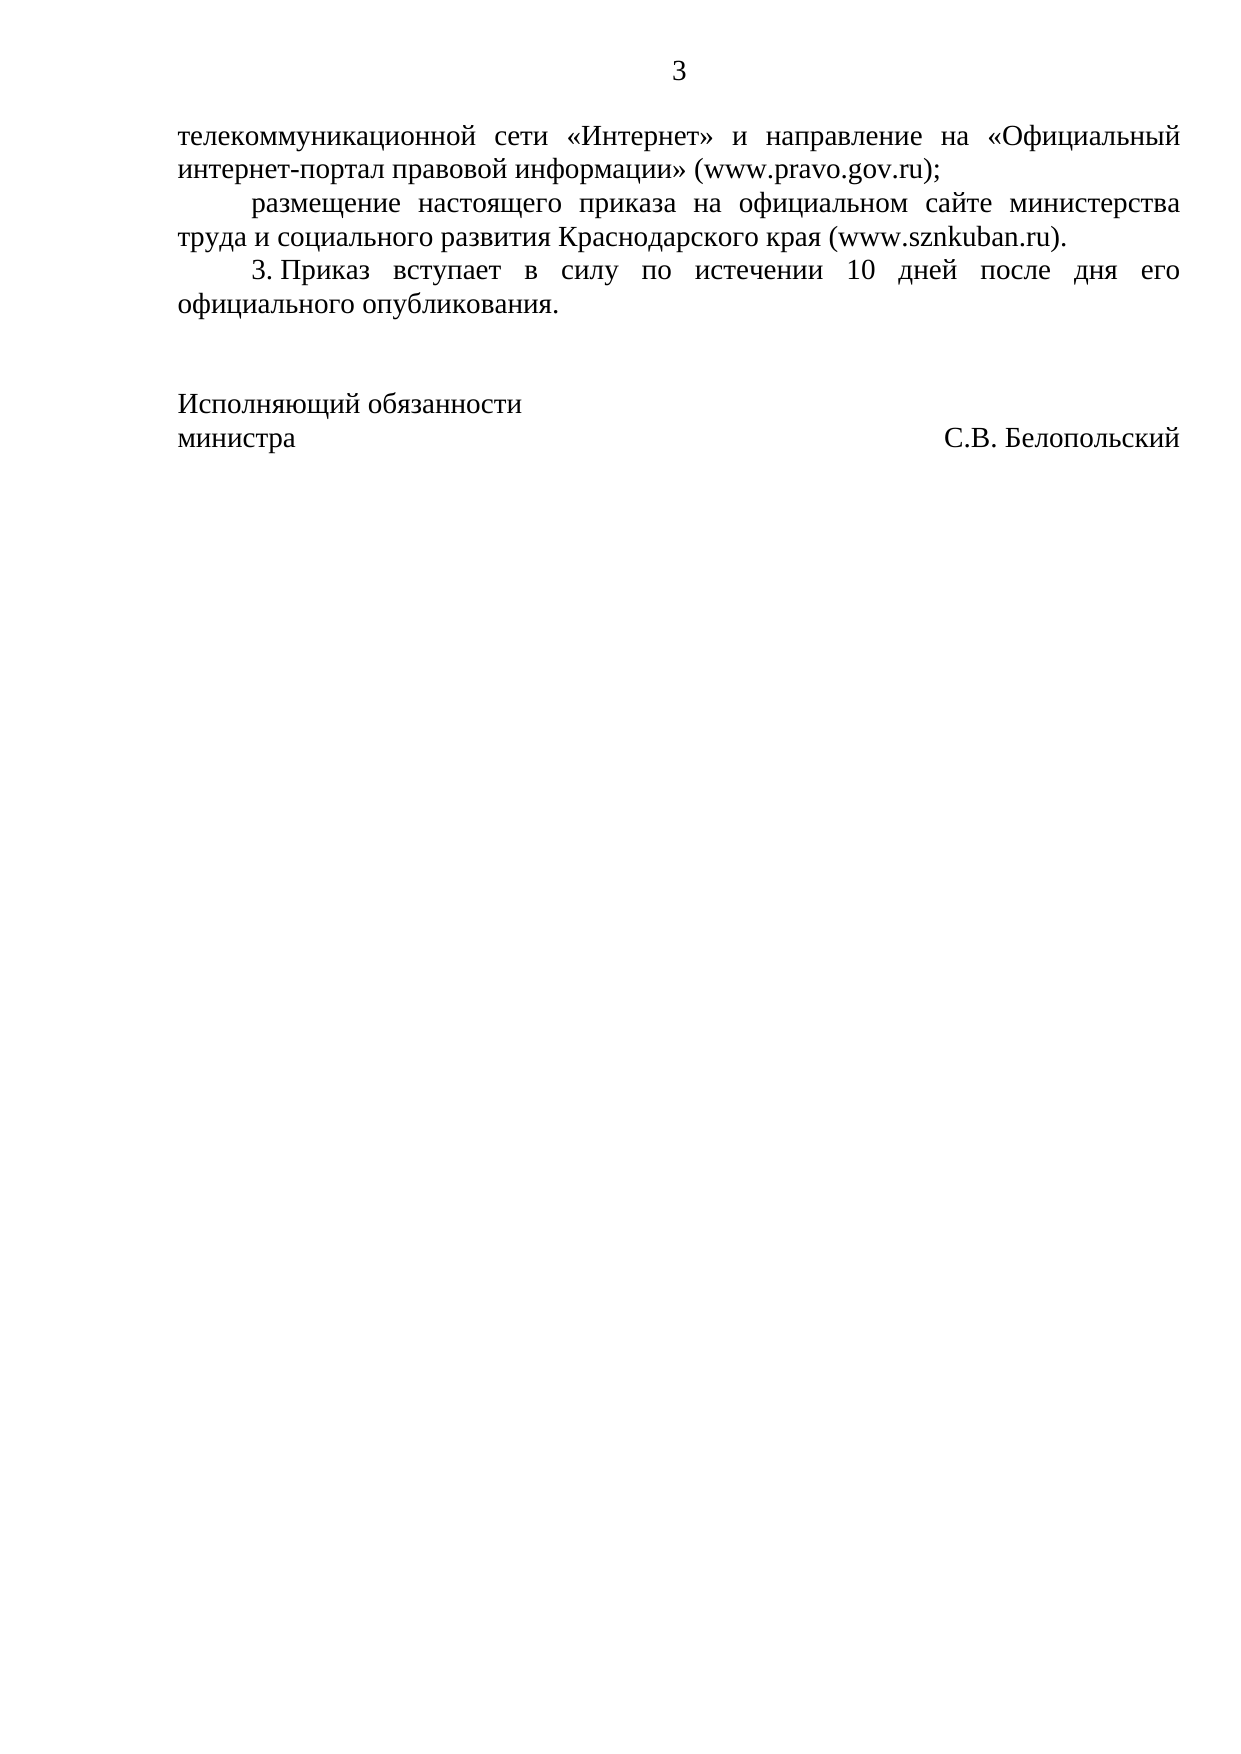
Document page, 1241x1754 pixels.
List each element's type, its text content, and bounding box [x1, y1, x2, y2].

text 3. Приказ вступает в силу по истечении 10 дней после дня его официального опубликования. [177, 252, 1181, 319]
text Исполняющий обязанности [177, 386, 1181, 420]
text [177, 118, 1181, 185]
text министра С.В. Белопольский [177, 420, 1181, 453]
text размещение настоящего приказа на официальном сайте министерства труда и социального развития Краснодарского края (www.sznkuban.ru). [177, 185, 1181, 252]
